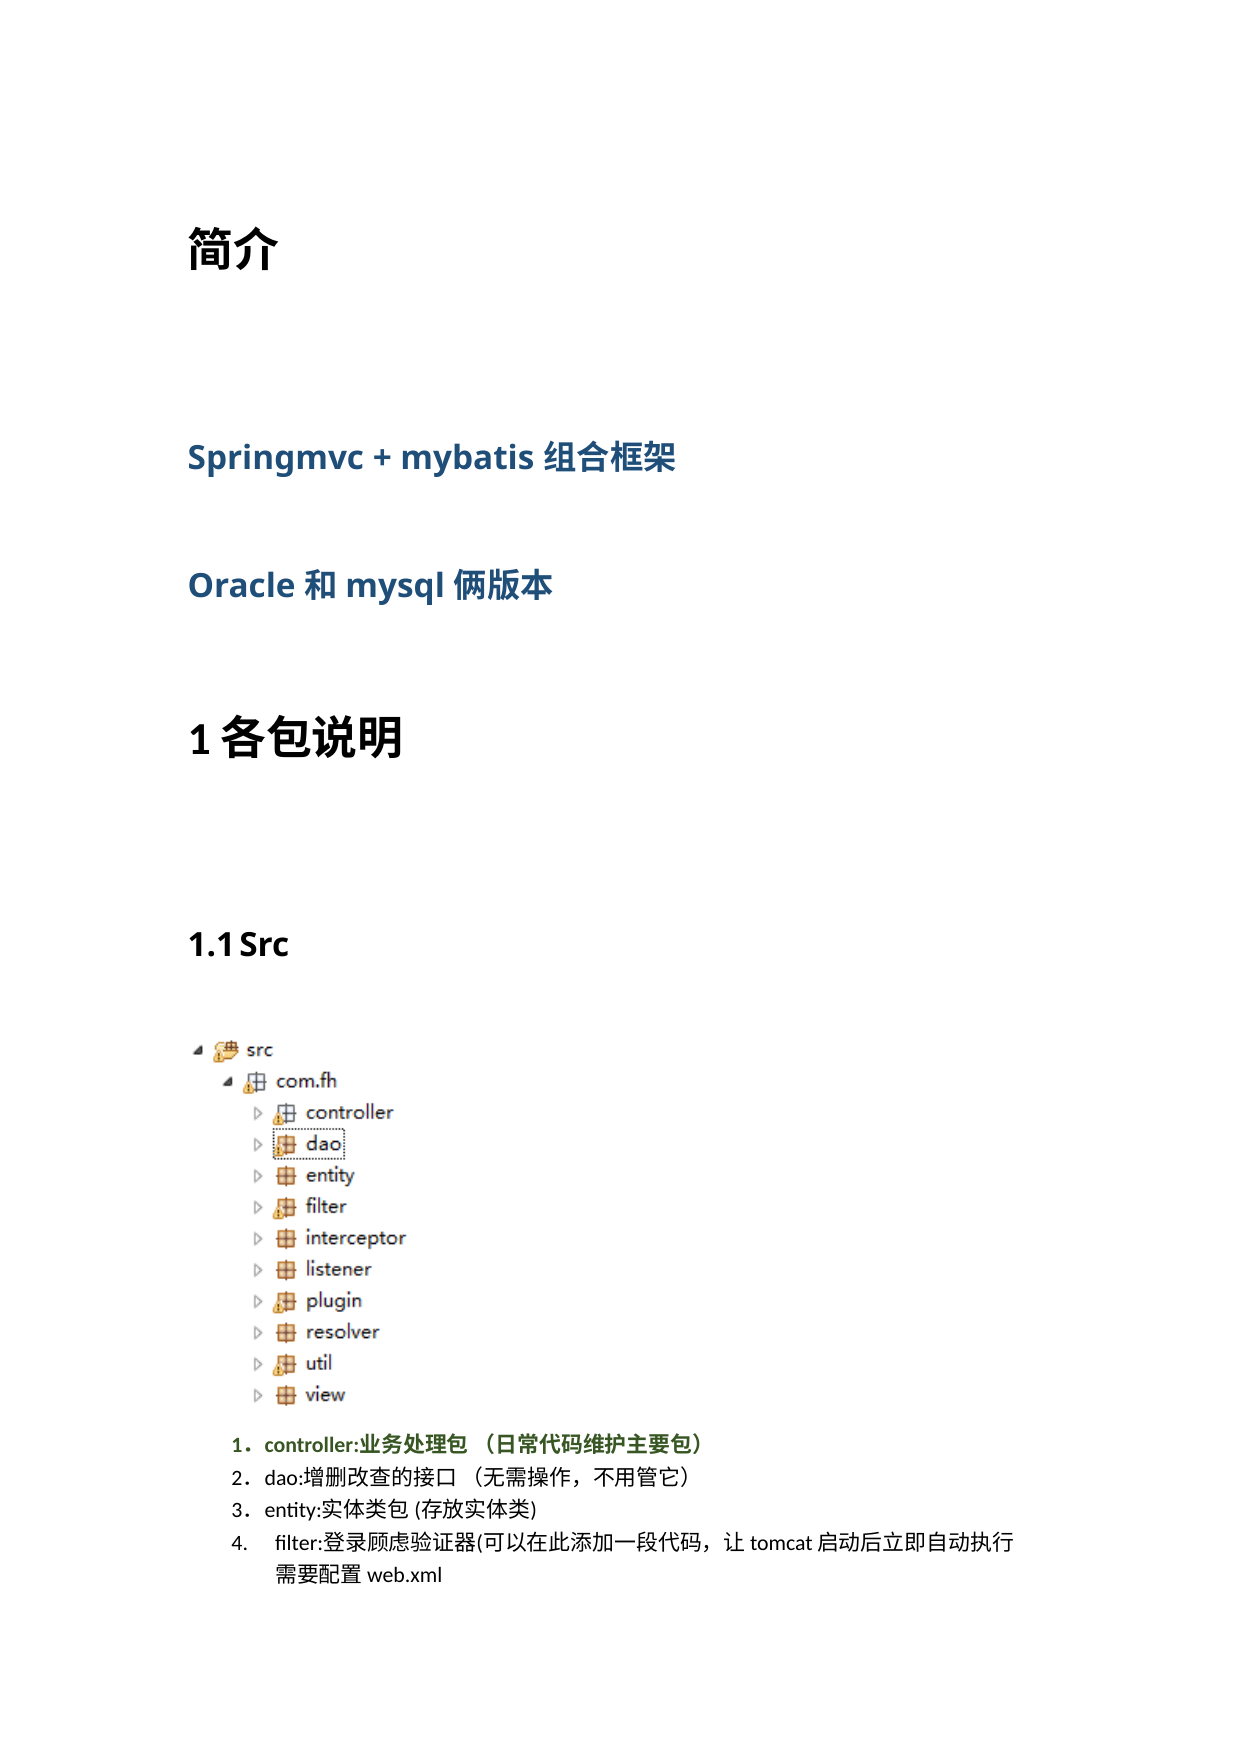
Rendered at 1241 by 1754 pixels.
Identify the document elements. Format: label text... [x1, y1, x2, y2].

subtitle 1各包说明 [187, 686, 1053, 783]
text 3．entity:实体类包 (存放实体类) [187, 1492, 1053, 1524]
text 1．controller:业务处理包 （日常代码维护主要包） [187, 1427, 1053, 1459]
subtitle Src [187, 911, 1053, 976]
text 需要配置web.xml [231, 1557, 1053, 1589]
subtitle Springmvc + mybatis 组合框架 [187, 423, 1053, 488]
subtitle 简介 [187, 197, 1053, 295]
subtitle Oracle 和 mysql 俩版本 [187, 550, 1053, 615]
picture [187, 1036, 447, 1417]
text 2．dao:增删改查的接口 （无需操作，不用管它） [187, 1459, 1053, 1492]
text 4. filter:登录顾虑验证器(可以在此添加一段代码，让tomcat启动后立即自动执行 [231, 1524, 1053, 1557]
